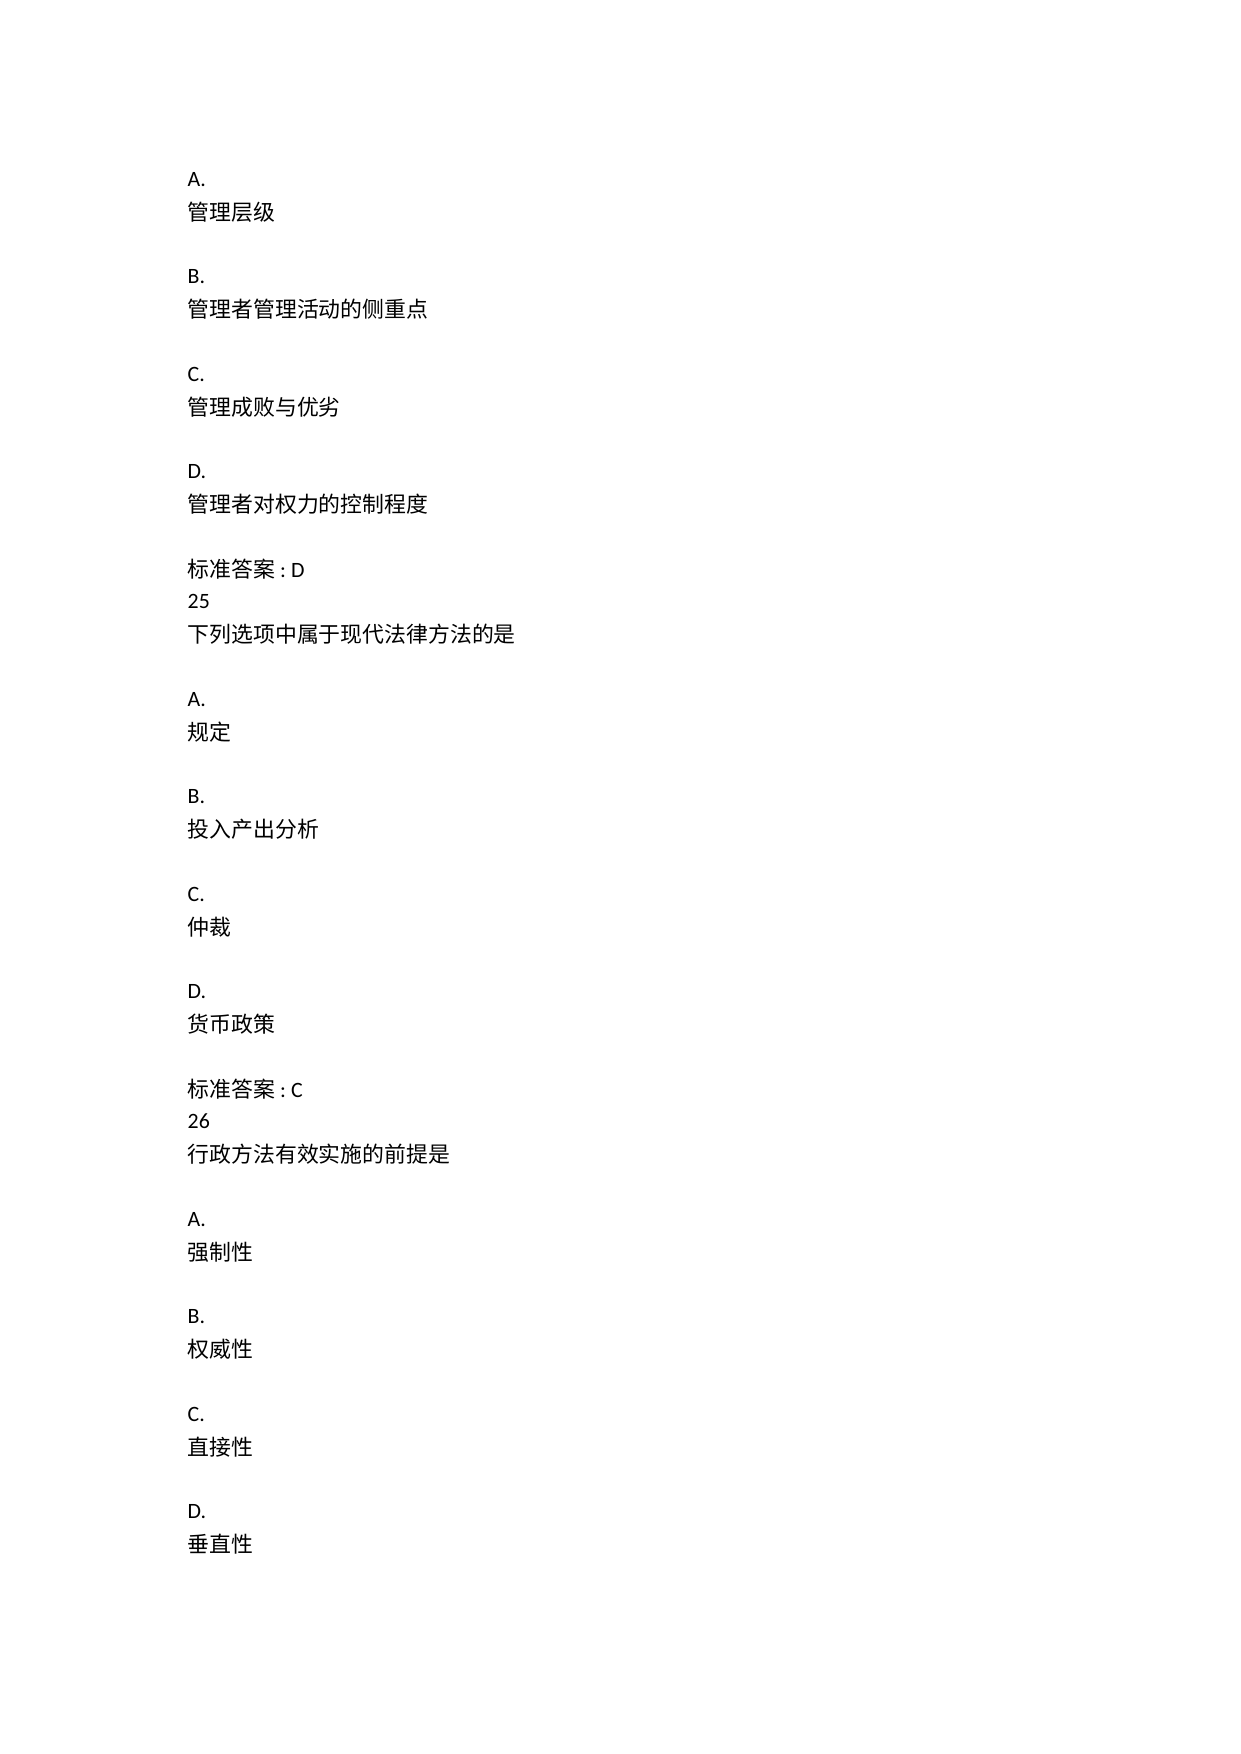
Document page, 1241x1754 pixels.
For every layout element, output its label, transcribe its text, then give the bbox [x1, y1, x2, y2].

text 管理者管理活动的侧重点 [187, 292, 1053, 324]
text C. [187, 357, 1053, 389]
text 强制性 [187, 1234, 1053, 1267]
text C. [187, 877, 1053, 909]
text 权威性 [187, 1332, 1053, 1364]
text D. [187, 1494, 1053, 1527]
text 货币政策 [187, 1007, 1053, 1039]
text B. [187, 259, 1053, 292]
text 管理成败与优劣 [187, 389, 1053, 422]
text 管理层级 [187, 194, 1053, 227]
text 26 [187, 1104, 1053, 1137]
text A. [187, 682, 1053, 714]
text 投入产出分析 [187, 812, 1053, 844]
text 规定 [187, 714, 1053, 747]
text 直接性 [187, 1429, 1053, 1462]
text 下列选项中属于现代法律方法的是 [187, 617, 1053, 649]
text 标准答案 : C [187, 1072, 1053, 1104]
text 行政方法有效实施的前提是 [187, 1137, 1053, 1169]
text B. [187, 779, 1053, 812]
text B. [187, 1299, 1053, 1332]
text 垂直性 [187, 1527, 1053, 1559]
text D. [187, 454, 1053, 487]
text A. [187, 162, 1053, 194]
text D. [187, 974, 1053, 1007]
text 仲裁 [187, 909, 1053, 942]
text A. [187, 1202, 1053, 1234]
text 标准答案 : D [187, 552, 1053, 584]
text C. [187, 1397, 1053, 1429]
text 管理者对权力的控制程度 [187, 487, 1053, 519]
text 25 [187, 584, 1053, 617]
